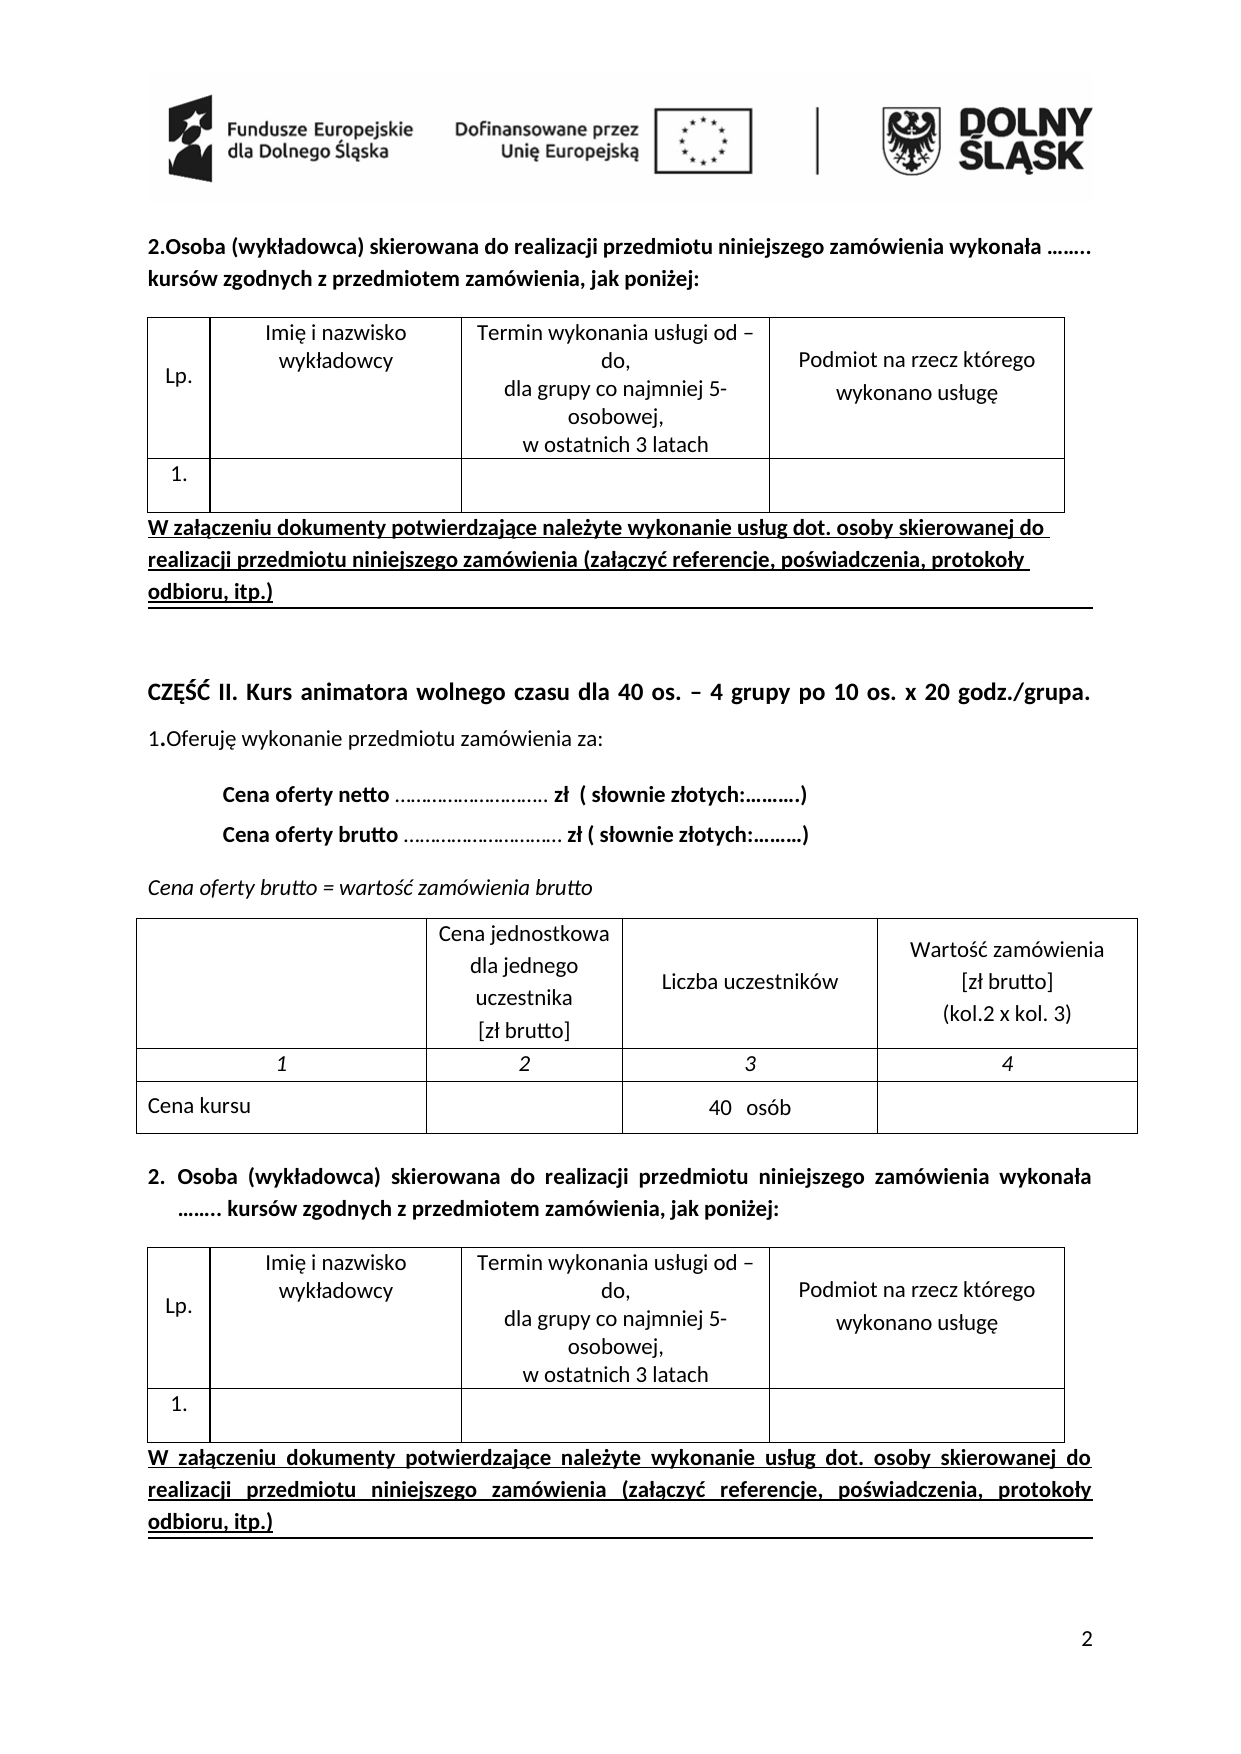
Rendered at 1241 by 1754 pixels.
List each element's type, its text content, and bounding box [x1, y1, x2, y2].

text Cena oferty brutto ………………………… zł ( słownie złotych:………) [223, 820, 1093, 848]
table_cell 1. [148, 1389, 209, 1442]
table_header Termin wykonania usługi od –do, dla grupy co najmniej 5-osobowej, w ostatnich 3 latach [462, 318, 769, 458]
table_cell osób [623, 1082, 877, 1133]
text Cena oferty brutto = wartość zamówienia brutto [148, 873, 1093, 901]
table_header Cena jednostkowa dla jednego uczestnika [zł brutto] [427, 919, 622, 1048]
table_cell [211, 459, 461, 512]
table_cell [770, 1389, 1064, 1442]
table_header [137, 919, 426, 1048]
table_cell [211, 1389, 461, 1442]
table_cell [878, 1082, 1137, 1133]
table_cell [462, 1389, 769, 1442]
text W załączeniu dokumenty potwierdzające należyte wykonanie usług dot. osoby skierowanej do realizacji przedmiotu niniejszego zamówienia (załączyć referencje, poświadczenia, protokoły odbioru, itp.) [148, 1501, 1093, 1537]
table_cell [770, 459, 1064, 512]
table_header Imię i nazwisko wykładowcy [211, 318, 461, 458]
table_header Wartość zamówienia [zł brutto] (kol.2 x kol. 3) [878, 919, 1137, 1048]
table_header Lp. [148, 318, 209, 458]
list Osoba (wykładowca) skierowana do realizacji przedmiotu niniejszego zamówienia wykonała …….. kursów zgodnych z przedmiotem zamówienia, jak poniżej: [148, 1162, 1093, 1222]
table_header Podmiot na rzecz którego wykonano usługę [770, 318, 1064, 458]
text W załączeniu dokumenty potwierdzające należyte wykonanie usług dot. osoby skierowanej do realizacji przedmiotu niniejszego zamówienia (załączyć referencje, poświadczenia, protokoły odbioru, itp.) [148, 1443, 1093, 1499]
table_cell 4 [878, 1049, 1137, 1081]
table_header Liczba uczestników [623, 919, 877, 1048]
text CZĘŚĆ II. Kurs animatora wolnego czasu dla 40 os. – 4 grupy po 10 os. x 20 godz./grupa. 1.Oferuję wykonanie przedmiotu zamówienia za: [148, 676, 1093, 752]
text W załączeniu dokumenty potwierdzające należyte wykonanie usług dot. osoby skierowanej do realizacji przedmiotu niniejszego zamówienia (załączyć referencje, poświadczenia, protokoły odbioru, itp.) [148, 513, 1093, 607]
table_cell 1. [148, 459, 209, 512]
picture [147, 73, 1093, 204]
table_cell 2 [427, 1049, 622, 1081]
text 2.Osoba (wykładowca) skierowana do realizacji przedmiotu niniejszego zamówienia wykonała …….. kursów zgodnych z przedmiotem zamówienia, jak poniżej: [148, 232, 1093, 292]
table_header Imię i nazwisko wykładowcy [211, 1248, 461, 1388]
table_header Lp. [148, 1248, 209, 1388]
text Cena oferty netto ……………………….. zł ( słownie złotych:……….) [223, 780, 1093, 808]
table_cell [427, 1082, 622, 1133]
table_header Podmiot na rzecz którego wykonano usługę [770, 1248, 1064, 1388]
table_cell 3 [623, 1049, 877, 1081]
table_cell 1 [137, 1049, 426, 1081]
table_header Termin wykonania usługi od –do, dla grupy co najmniej 5-osobowej, w ostatnich 3 latach [462, 1248, 769, 1388]
table_cell Cena kursu [137, 1082, 426, 1133]
table_cell [462, 459, 769, 512]
